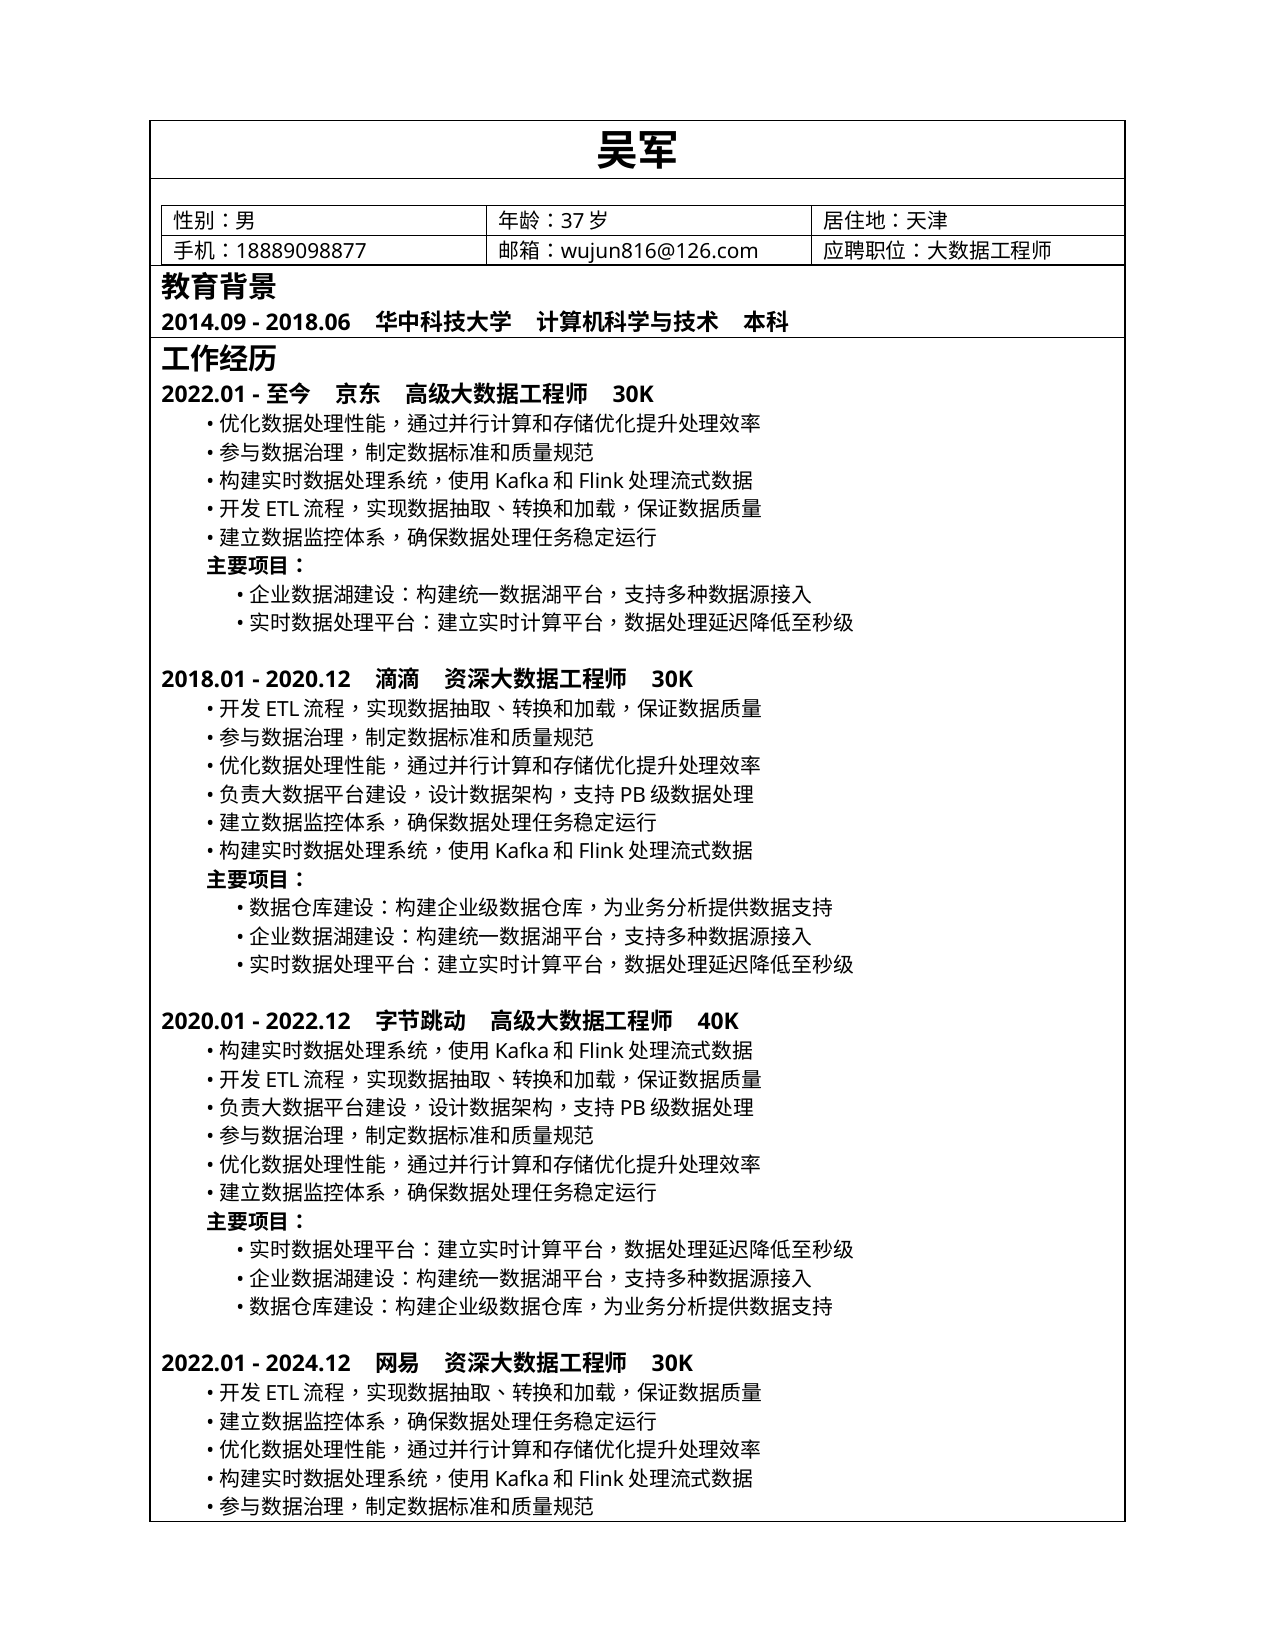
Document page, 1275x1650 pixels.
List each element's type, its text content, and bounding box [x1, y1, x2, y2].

table_cell [151, 179, 1124, 265]
table_header 吴军 [151, 121, 1124, 178]
table_cell 教育背景 2014.09 - 2018.06 华中科技大学 计算机科学与技术 本科 [151, 266, 1124, 337]
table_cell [151, 338, 1124, 1521]
